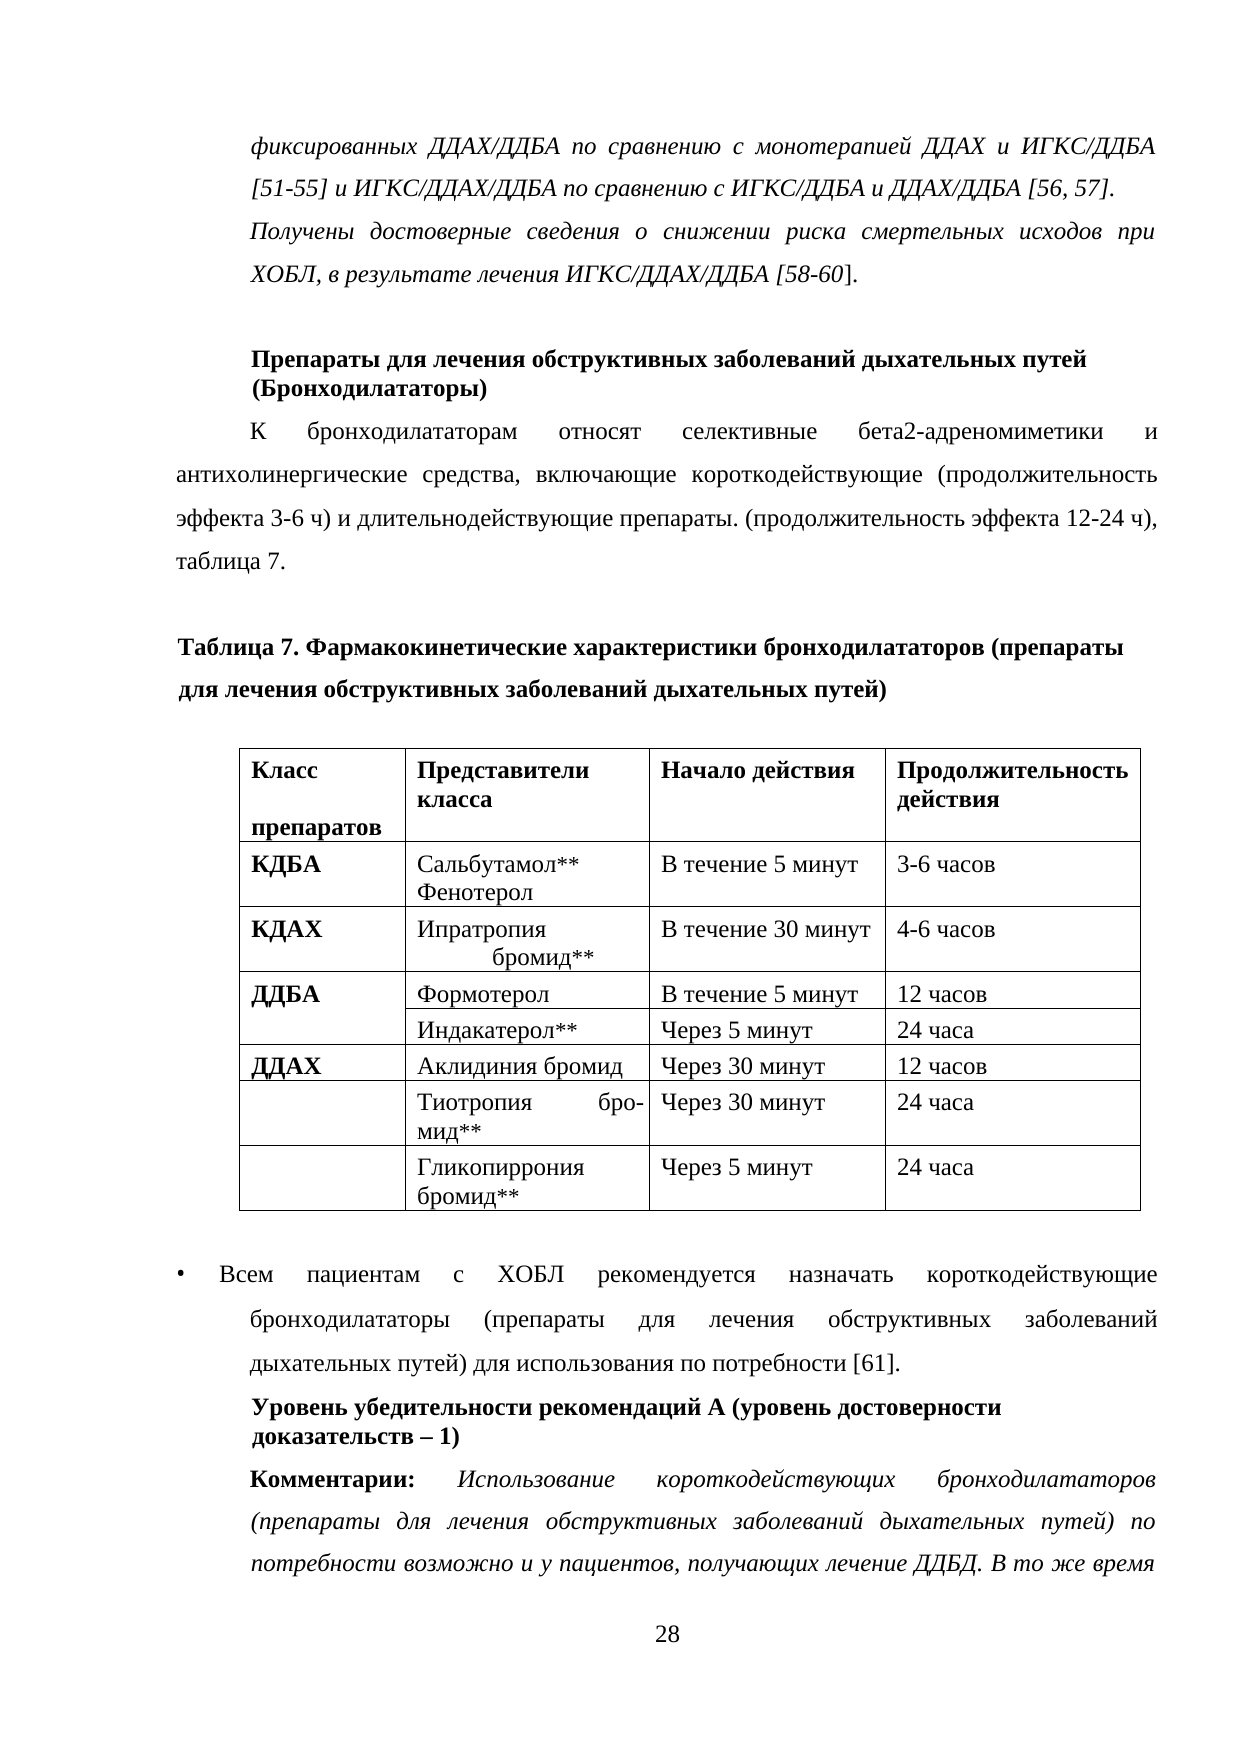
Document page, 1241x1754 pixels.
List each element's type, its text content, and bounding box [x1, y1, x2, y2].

table_cell Через 30 минут [650, 1081, 885, 1145]
table_cell Через 5 минут [650, 1146, 885, 1210]
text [249, 131, 1158, 202]
text • Всем пациентам с ХОБЛ рекомендуется назначать короткодействующие бронходилататоры (препараты для лечения обструктивных заболеваний дыхательных путей) для использования по потребности [61]. [176, 1256, 1158, 1377]
table_cell 24 часа [886, 1009, 1140, 1044]
table_cell ДДАХ [240, 1045, 405, 1080]
table_cell Ипратропия бромид** [406, 907, 649, 971]
table_cell 3-6 часов [886, 842, 1140, 906]
table_cell 12 часов [886, 1045, 1140, 1080]
table_cell ДДБА [240, 972, 405, 1044]
table_cell Сальбутамол** Фенотерол [406, 842, 649, 906]
subtitle Препараты для лечения обструктивных заболеваний дыхательных путей (Бронходилататоры) [251, 344, 1159, 402]
text Получены достоверные сведения о снижении риска смертельных исходов при ХОБЛ, в результате лечения ИГКС/ДДАХ/ДДБА [58-60]. [249, 216, 1158, 287]
text К бронходилататорам относят селективные бета2-адреномиметики и антихолинергические средства, включающие короткодействующие (продолжительность эффекта 3-6 ч) и длительнодействующие препараты. (продолжительность эффекта 12-24 ч), таблица 7. [176, 416, 1158, 575]
table_cell Через 5 минут [650, 1009, 885, 1044]
table_cell Индакатерол** [406, 1009, 649, 1044]
table_cell В течение 5 минут [650, 842, 885, 906]
table_header Продолжительность действия [886, 749, 1140, 841]
table_cell [240, 1146, 405, 1210]
subtitle Уровень убедительности рекомендаций А (уровень достоверности доказательств – 1) [251, 1392, 1159, 1450]
table_cell КДАХ [240, 907, 405, 971]
table_header Представители класса [406, 749, 649, 841]
table_cell Через 30 минут [650, 1045, 885, 1080]
table_cell Формотерол [406, 972, 649, 1007]
table_cell 24 часа [886, 1146, 1140, 1210]
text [249, 1464, 1158, 1577]
table_cell Гликопиррония бромид** [406, 1146, 649, 1210]
table_cell В течение 30 минут [650, 907, 885, 971]
subtitle Таблица 7. Фармакокинетические характеристики бронходилататоров (препараты для лечения обструктивных заболеваний дыхательных путей) [177, 632, 1159, 703]
table_cell 12 часов [886, 972, 1140, 1007]
table_cell 24 часа [886, 1081, 1140, 1145]
table_cell [240, 1081, 405, 1145]
table_header Класс препаратов [240, 749, 405, 841]
table_cell КДБА [240, 842, 405, 906]
table_header Начало действия [650, 749, 885, 841]
table_cell Аклидиния бромид [406, 1045, 649, 1080]
table_cell Тиотропия бро- мид** [406, 1081, 649, 1145]
table_cell В течение 5 минут [650, 972, 885, 1007]
table_cell 4-6 часов [886, 907, 1140, 971]
